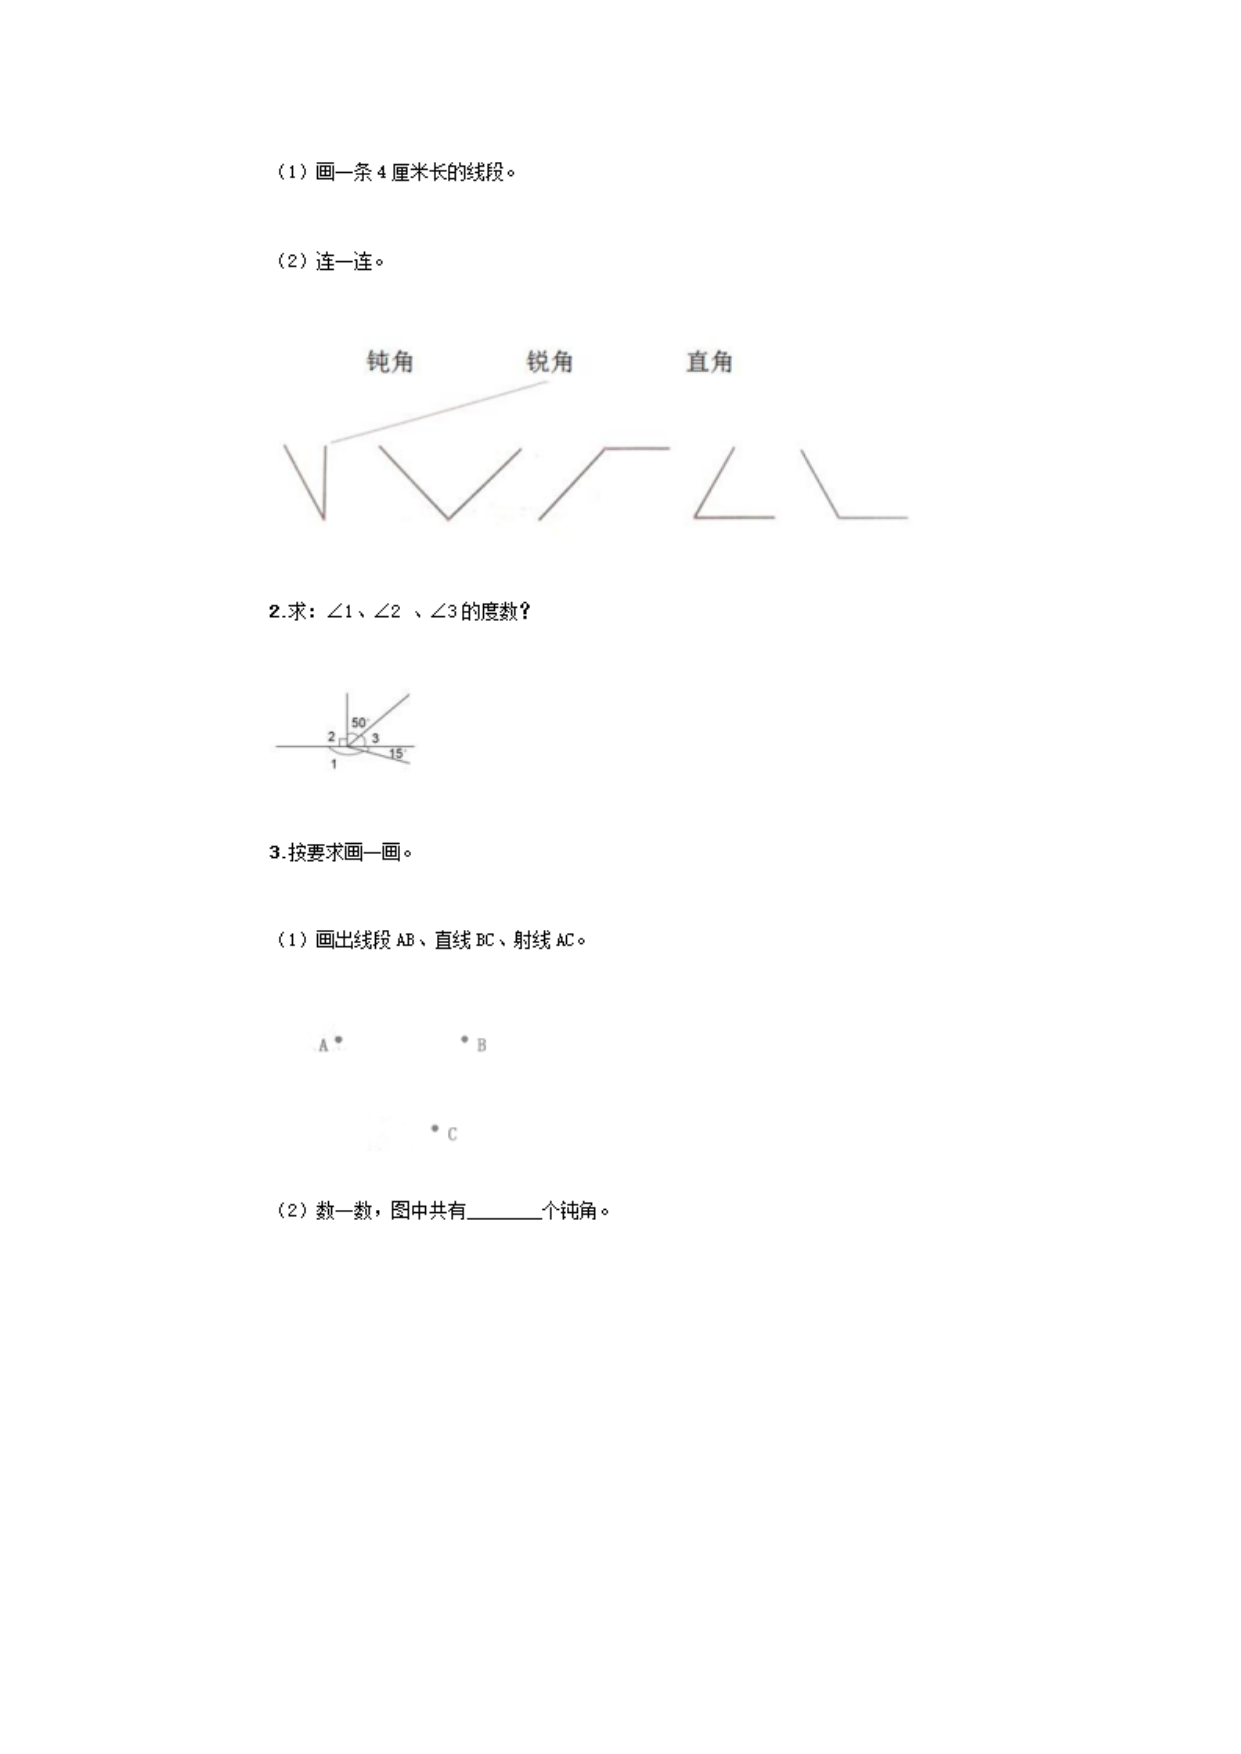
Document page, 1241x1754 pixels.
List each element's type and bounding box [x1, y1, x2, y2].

picture [246, 162, 995, 1234]
